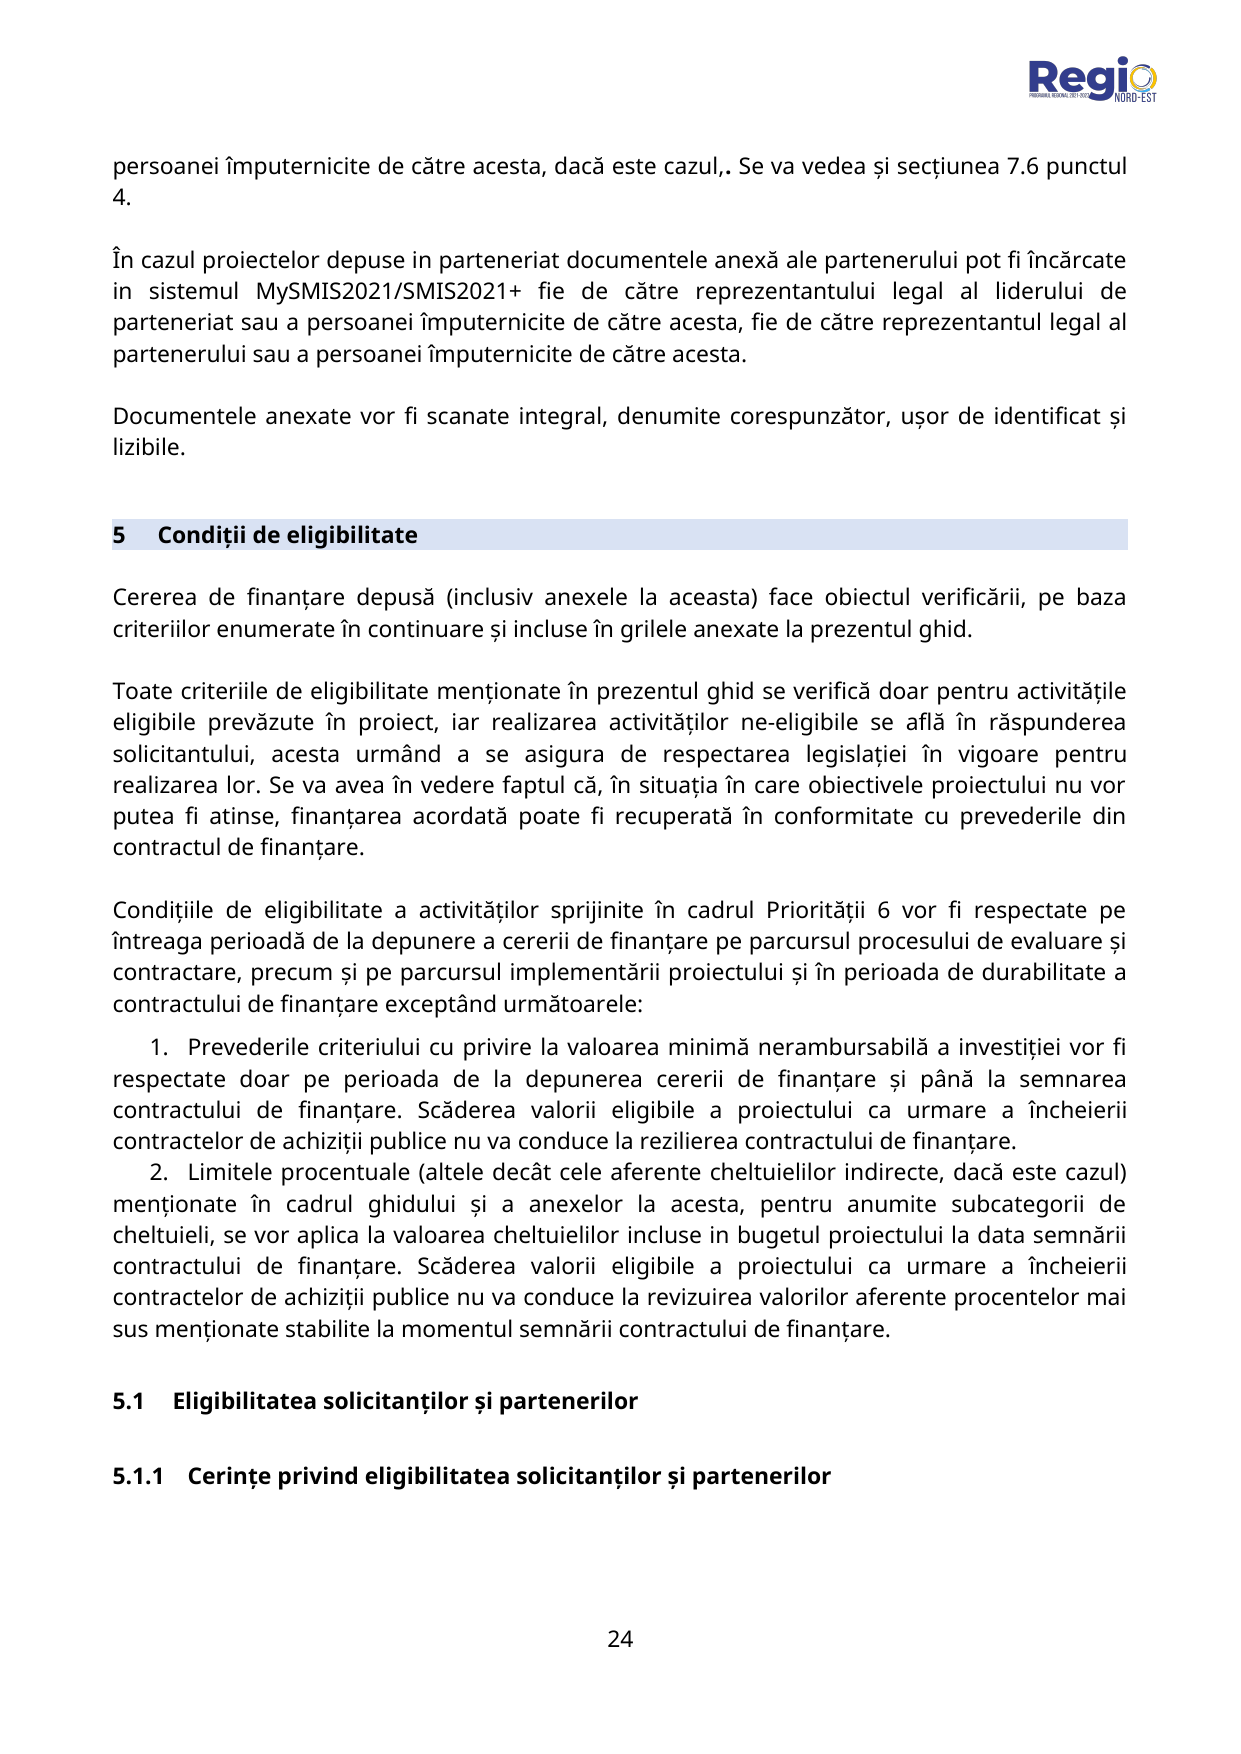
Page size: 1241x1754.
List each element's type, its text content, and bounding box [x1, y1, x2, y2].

list Limitele procentuale (altele decât cele aferente cheltuielilor indirecte, dacă este cazul) menționate în cadrul ghidului și a anexelor la acesta, pentru anumite subcategorii de cheltuieli, se vor aplica la valoarea cheltuielilor incluse in bugetul proiectului la data semnării contractului de finanțare. Scăderea valorii eligibile a proiectului ca urmare a încheierii contractelor de achiziții publice nu va conduce la revizuirea valorilor aferente procentelor mai sus menționate stabilite la momentul semnării contractului de finanțare. [112, 1156, 1128, 1344]
subtitle Condiții de eligibilitate [112, 519, 1128, 550]
text Documentele anexate vor fi scanate integral, denumite corespunzător, ușor de identificat și lizibile. [112, 400, 1128, 462]
text Toate criteriile de eligibilitate menționate în prezentul ghid se verifică doar pentru activitățile eligibile prevăzute în proiect, iar realizarea activităților ne-eligibile se află în răspunderea solicitantului, acesta urmând a se asigura de respectarea legislației în vigoare pentru realizarea lor. Se va avea în vedere faptul că, în situația în care obiectivele proiectului nu vor putea fi atinse, finanțarea acordată poate fi recuperată în conformitate cu prevederile din contractul de finanțare. [112, 675, 1128, 862]
list Cerințe privind eligibilitatea solicitanților și partenerilor [112, 1460, 1128, 1491]
list Prevederile criteriului cu privire la valoarea minimă nerambursabilă a investiției vor fi respectate doar pe perioada de la depunerea cererii de finanțare și până la semnarea contractului de finanțare. Scăderea valorii eligibile a proiectului ca urmare a încheierii contractelor de achiziții publice nu va conduce la rezilierea contractului de finanțare. [112, 1031, 1128, 1156]
subtitle Eligibilitatea solicitanților și partenerilor [112, 1385, 1128, 1416]
picture [1027, 53, 1160, 105]
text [112, 150, 1128, 212]
text În cazul proiectelor depuse in parteneriat documentele anexă ale partenerului pot fi încărcate in sistemul MySMIS2021/SMIS2021+ fie de către reprezentantului legal al liderului de parteneriat sau a persoanei împuternicite de către acesta, fie de către reprezentantul legal al partenerului sau a persoanei împuternicite de către acesta. [112, 244, 1128, 369]
text Cererea de finanțare depusă (inclusiv anexele la aceasta) face obiectul verificării, pe baza criteriilor enumerate în continuare și incluse în grilele anexate la prezentul ghid. [112, 581, 1128, 644]
text Condițiile de eligibilitate a activităților sprijinite în cadrul Priorității 6 vor fi respectate pe întreaga perioadă de la depunere a cererii de finanțare pe parcursul procesului de evaluare și contractare, precum și pe parcursul implementării proiectului și în perioada de durabilitate a contractului de finanțare exceptând următoarele: [112, 894, 1128, 1019]
